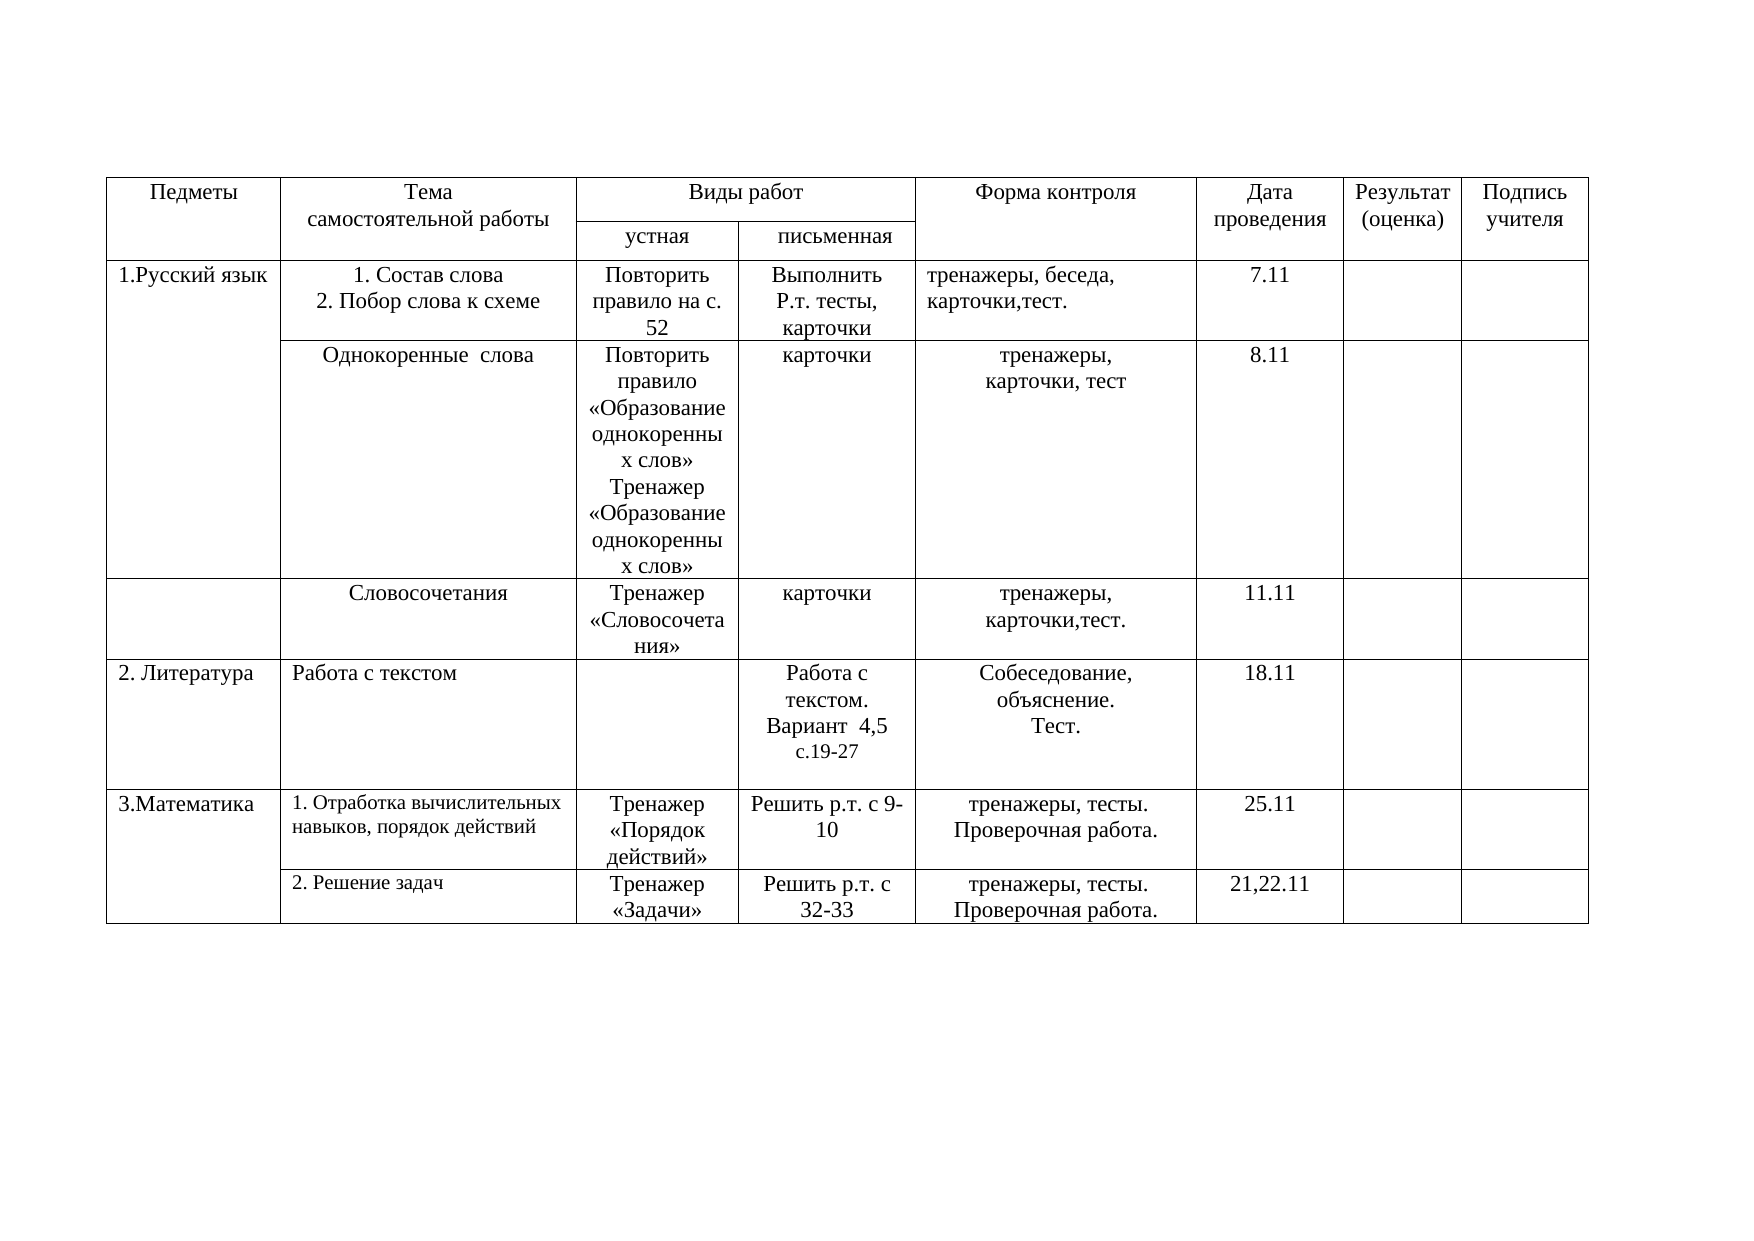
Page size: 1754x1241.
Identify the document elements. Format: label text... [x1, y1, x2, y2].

table_cell Повторить правило на с. 52 [577, 261, 738, 340]
table_cell [1344, 579, 1461, 658]
table_cell тренажеры, карточки, тест [916, 341, 1196, 578]
table_cell карточки [739, 341, 915, 578]
table_cell Собеседование, объяснение. Тест. [916, 660, 1196, 789]
table_cell Работа с текстом. Вариант 4,5 с.19-27 [739, 660, 915, 789]
table_cell Выполнить Р.т. тесты, карточки [739, 261, 915, 340]
table_cell тренажеры, карточки,тест. [916, 579, 1196, 658]
table_cell [1462, 870, 1588, 923]
table_cell Тренажер «Задачи» [577, 870, 738, 923]
table_cell [1344, 341, 1461, 578]
table_cell устная [577, 222, 738, 260]
table_header Результат (оценка) [1344, 178, 1461, 260]
table_cell 21,22.11 [1197, 870, 1343, 923]
table_cell [1344, 261, 1461, 340]
table_cell Тренажер «Порядок действий» [577, 790, 738, 869]
table_cell [1344, 790, 1461, 869]
table_cell 18.11 [1197, 660, 1343, 789]
table_cell Решить р.т. с 32-33 [739, 870, 915, 923]
table_cell 2. Решение задач [281, 870, 576, 923]
table_cell 3.Математика [107, 790, 280, 923]
table_cell [107, 579, 280, 658]
table_cell [1462, 660, 1588, 789]
table_cell 1. Отработка вычислительных навыков, порядок действий [281, 790, 576, 869]
table_cell 1. Состав слова 2. Побор слова к схеме [281, 261, 576, 340]
table_cell [1344, 660, 1461, 789]
table_cell тренажеры, беседа, карточки,тест. [916, 261, 1196, 340]
table_header Виды работ [577, 178, 915, 221]
table_cell тренажеры, тесты. Проверочная работа. [916, 790, 1196, 869]
table_cell письменная [739, 222, 915, 260]
table_cell Решить р.т. с 9-10 [739, 790, 915, 869]
table_cell Однокоренные слова [281, 341, 576, 578]
table_header Педметы [107, 178, 280, 260]
table_cell тренажеры, тесты. Проверочная работа. [916, 870, 1196, 923]
table_cell Работа с текстом [281, 660, 576, 789]
table_cell Повторить правило «Образование однокоренных слов» Тренажер «Образование однокоренных слов» [577, 341, 738, 578]
table_cell 2. Литература [107, 660, 280, 789]
table_header Тема самостоятельной работы [281, 178, 576, 260]
table_cell [1462, 341, 1588, 578]
table_cell Словосочетания [281, 579, 576, 658]
table_cell [1344, 870, 1461, 923]
table_cell Тренажер «Словосочетания» [577, 579, 738, 658]
table_cell 25.11 [1197, 790, 1343, 869]
table_cell 7.11 [1197, 261, 1343, 340]
table_cell [1462, 790, 1588, 869]
table_cell 11.11 [1197, 579, 1343, 658]
table_cell [1462, 261, 1588, 340]
table_header Форма контроля [916, 178, 1196, 260]
table_cell 8.11 [1197, 341, 1343, 578]
table_cell [1462, 579, 1588, 658]
table_header Дата проведения [1197, 178, 1343, 260]
table_cell карточки [739, 579, 915, 658]
table_header Подпись учителя [1462, 178, 1588, 260]
table_cell [577, 660, 738, 789]
table_cell 1.Русский язык [107, 261, 280, 578]
